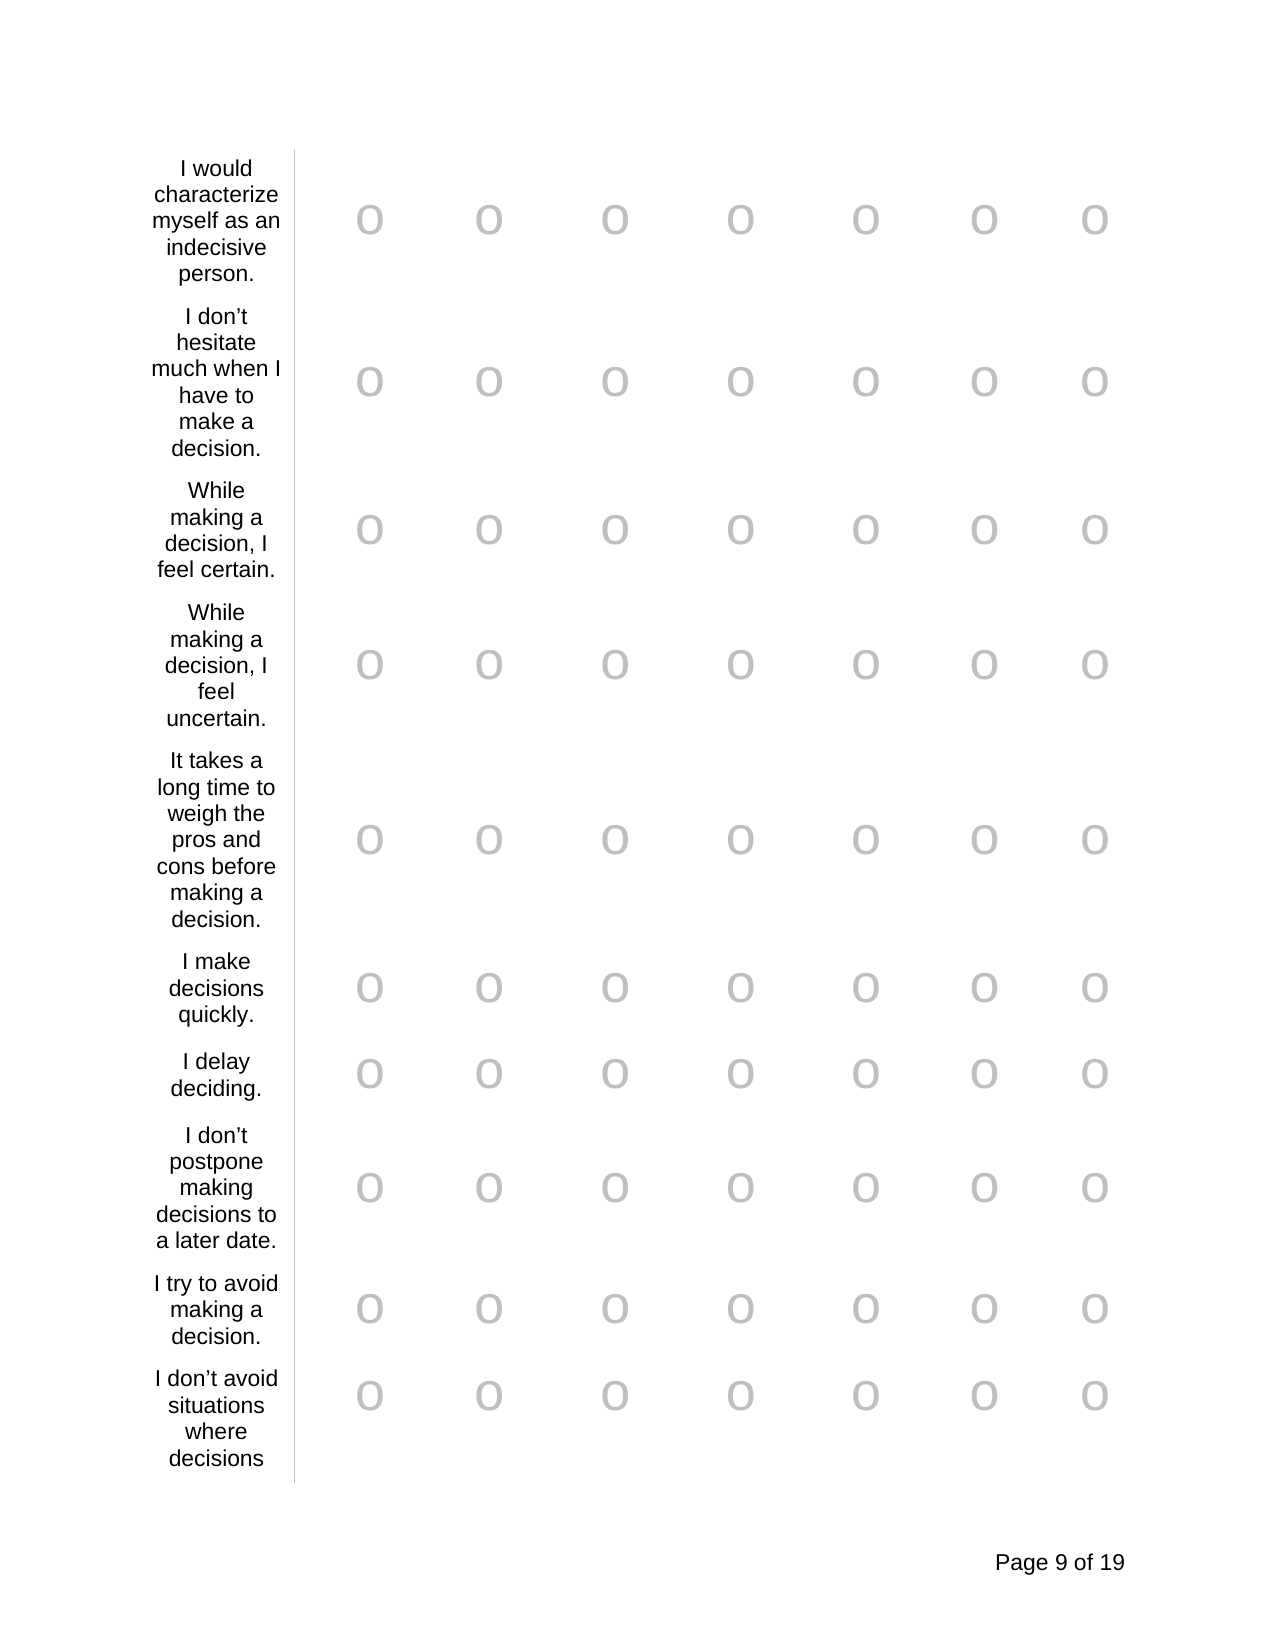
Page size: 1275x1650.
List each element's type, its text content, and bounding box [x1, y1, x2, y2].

table_cell [413, 743, 533, 944]
table_cell [533, 298, 665, 473]
table_cell I delay deciding. [138, 1039, 294, 1117]
table_cell [1021, 1361, 1137, 1483]
table_cell [665, 1361, 783, 1483]
table_cell [533, 1265, 665, 1361]
table_cell [533, 150, 665, 298]
table_cell [533, 595, 665, 743]
table_cell [784, 1039, 916, 1117]
table_cell [665, 298, 783, 473]
table_cell [784, 1361, 916, 1483]
table_cell [916, 1039, 1021, 1117]
table_cell [413, 944, 533, 1039]
table_cell [665, 595, 783, 743]
table_cell While making a decision, I feel uncertain. [138, 595, 294, 743]
table_cell [1021, 473, 1137, 595]
table_cell [413, 595, 533, 743]
table_cell I don’t hesitate much when I have to make a decision. [138, 298, 294, 473]
table_cell [413, 1039, 533, 1117]
table_cell I make decisions quickly. [138, 944, 294, 1039]
table_cell [784, 743, 916, 944]
table_cell [295, 473, 413, 595]
table_cell [413, 1265, 533, 1361]
table_cell [295, 1361, 413, 1483]
table_cell [1021, 743, 1137, 944]
table_cell [916, 150, 1021, 298]
table_cell It takes a long time to weigh the pros and cons before making a decision. [138, 743, 294, 944]
table_cell [1021, 944, 1137, 1039]
table_cell [1021, 150, 1137, 298]
table_cell [784, 473, 916, 595]
table_cell [665, 1117, 783, 1265]
table_cell [295, 1117, 413, 1265]
table_cell While making a decision, I feel certain. [138, 473, 294, 595]
table_cell [295, 595, 413, 743]
table_cell [665, 473, 783, 595]
table_cell [916, 473, 1021, 595]
table_cell [1021, 298, 1137, 473]
table_cell [916, 944, 1021, 1039]
table_cell [413, 1117, 533, 1265]
table_cell [295, 944, 413, 1039]
table_cell [413, 150, 533, 298]
table_cell [295, 150, 413, 298]
table_cell [533, 1039, 665, 1117]
table_cell [916, 1361, 1021, 1483]
table_cell [784, 1117, 916, 1265]
table_cell [1021, 595, 1137, 743]
table_cell [533, 1361, 665, 1483]
table_cell [533, 1117, 665, 1265]
table_cell [784, 595, 916, 743]
table_cell [916, 298, 1021, 473]
table_cell [916, 1117, 1021, 1265]
table_cell [413, 298, 533, 473]
table_cell I don’t postpone making decisions to a later date. [138, 1117, 294, 1265]
table_cell [916, 595, 1021, 743]
table_cell [1021, 1117, 1137, 1265]
table_cell I try to avoid making a decision. [138, 1265, 294, 1361]
table_cell [784, 298, 916, 473]
table_cell [533, 473, 665, 595]
table_cell [784, 1265, 916, 1361]
table_cell [1021, 1265, 1137, 1361]
table_cell I would characterize myself as an indecisive person. [138, 150, 294, 298]
table_cell [413, 473, 533, 595]
table_cell [533, 944, 665, 1039]
table_cell [295, 743, 413, 944]
table_cell [916, 1265, 1021, 1361]
table_cell [413, 1361, 533, 1483]
table_cell [665, 1039, 783, 1117]
table_cell [295, 1265, 413, 1361]
table_cell [665, 743, 783, 944]
table_cell [665, 944, 783, 1039]
table_cell [1021, 1039, 1137, 1117]
table_cell [295, 298, 413, 473]
table_cell [784, 150, 916, 298]
table_cell [916, 743, 1021, 944]
table_cell [665, 1265, 783, 1361]
table_cell [295, 1039, 413, 1117]
table_cell [533, 743, 665, 944]
table_cell [784, 944, 916, 1039]
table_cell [138, 1361, 294, 1483]
table_cell [665, 150, 783, 298]
